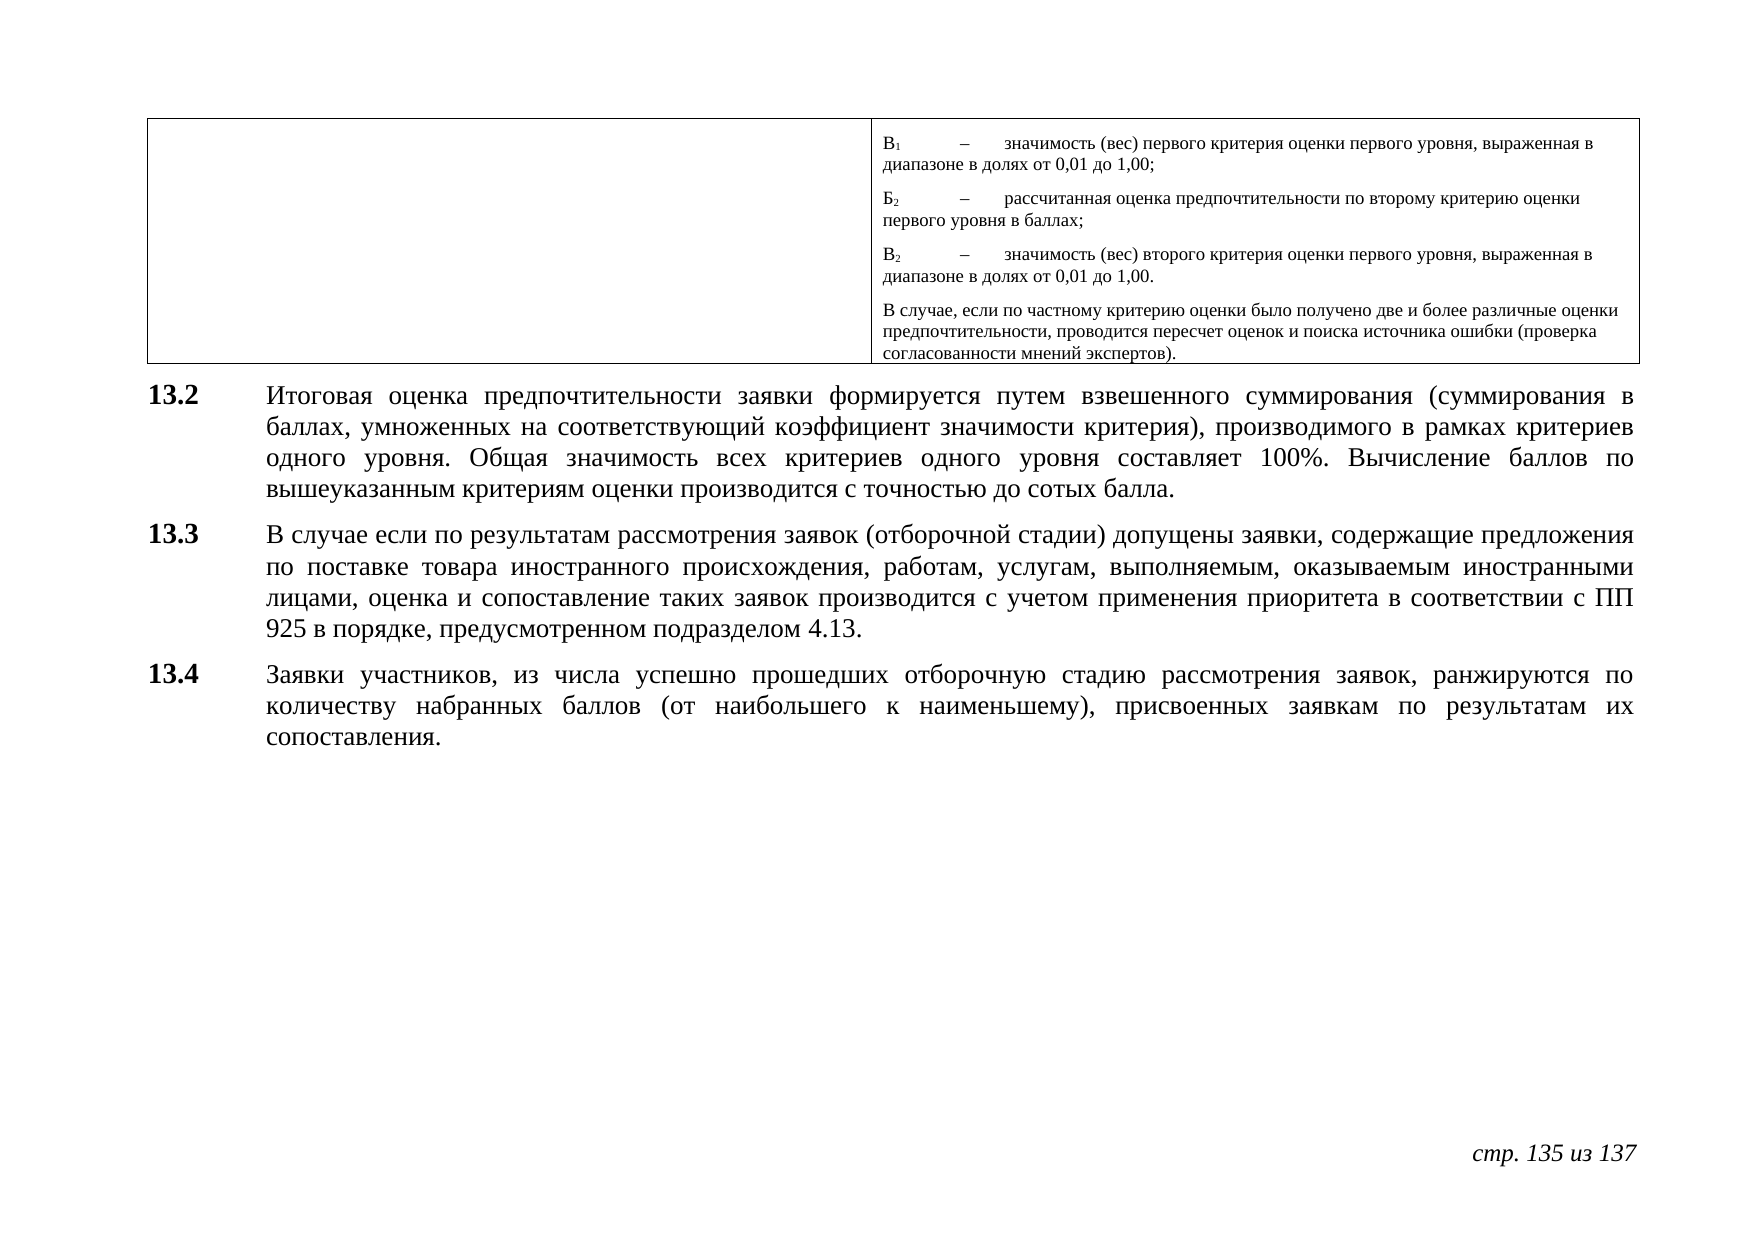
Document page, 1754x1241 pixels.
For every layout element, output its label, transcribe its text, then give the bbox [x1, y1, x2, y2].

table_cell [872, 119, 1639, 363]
list Итоговая оценка предпочтительности заявки формируется путем взвешенного суммирования (суммирования в баллах, умноженных на соответствующий коэффициент значимости критерия), производимого в рамках критериев одного уровня. Общая значимость всех критериев одного уровня составляет 100%. Вычисление баллов по вышеуказанным критериям оценки производится с точностью до сотых балла. [148, 377, 1636, 504]
list Заявки участников, из числа успешно прошедших отборочную стадию рассмотрения заявок, ранжируются по количеству набранных баллов (от наибольшего к наименьшему), присвоенных заявкам по результатам их сопоставления. [148, 656, 1636, 752]
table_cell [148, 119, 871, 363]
list В случае если по результатам рассмотрения заявок (отборочной стадии) допущены заявки, содержащие предложения по поставке товара иностранного происхождения, работам, услугам, выполняемым, оказываемым иностранными лицами, оценка и сопоставление таких заявок производится с учетом применения приоритета в соответствии с ПП 925 в порядке, предусмотренном подразделом 4.13. [148, 516, 1636, 643]
